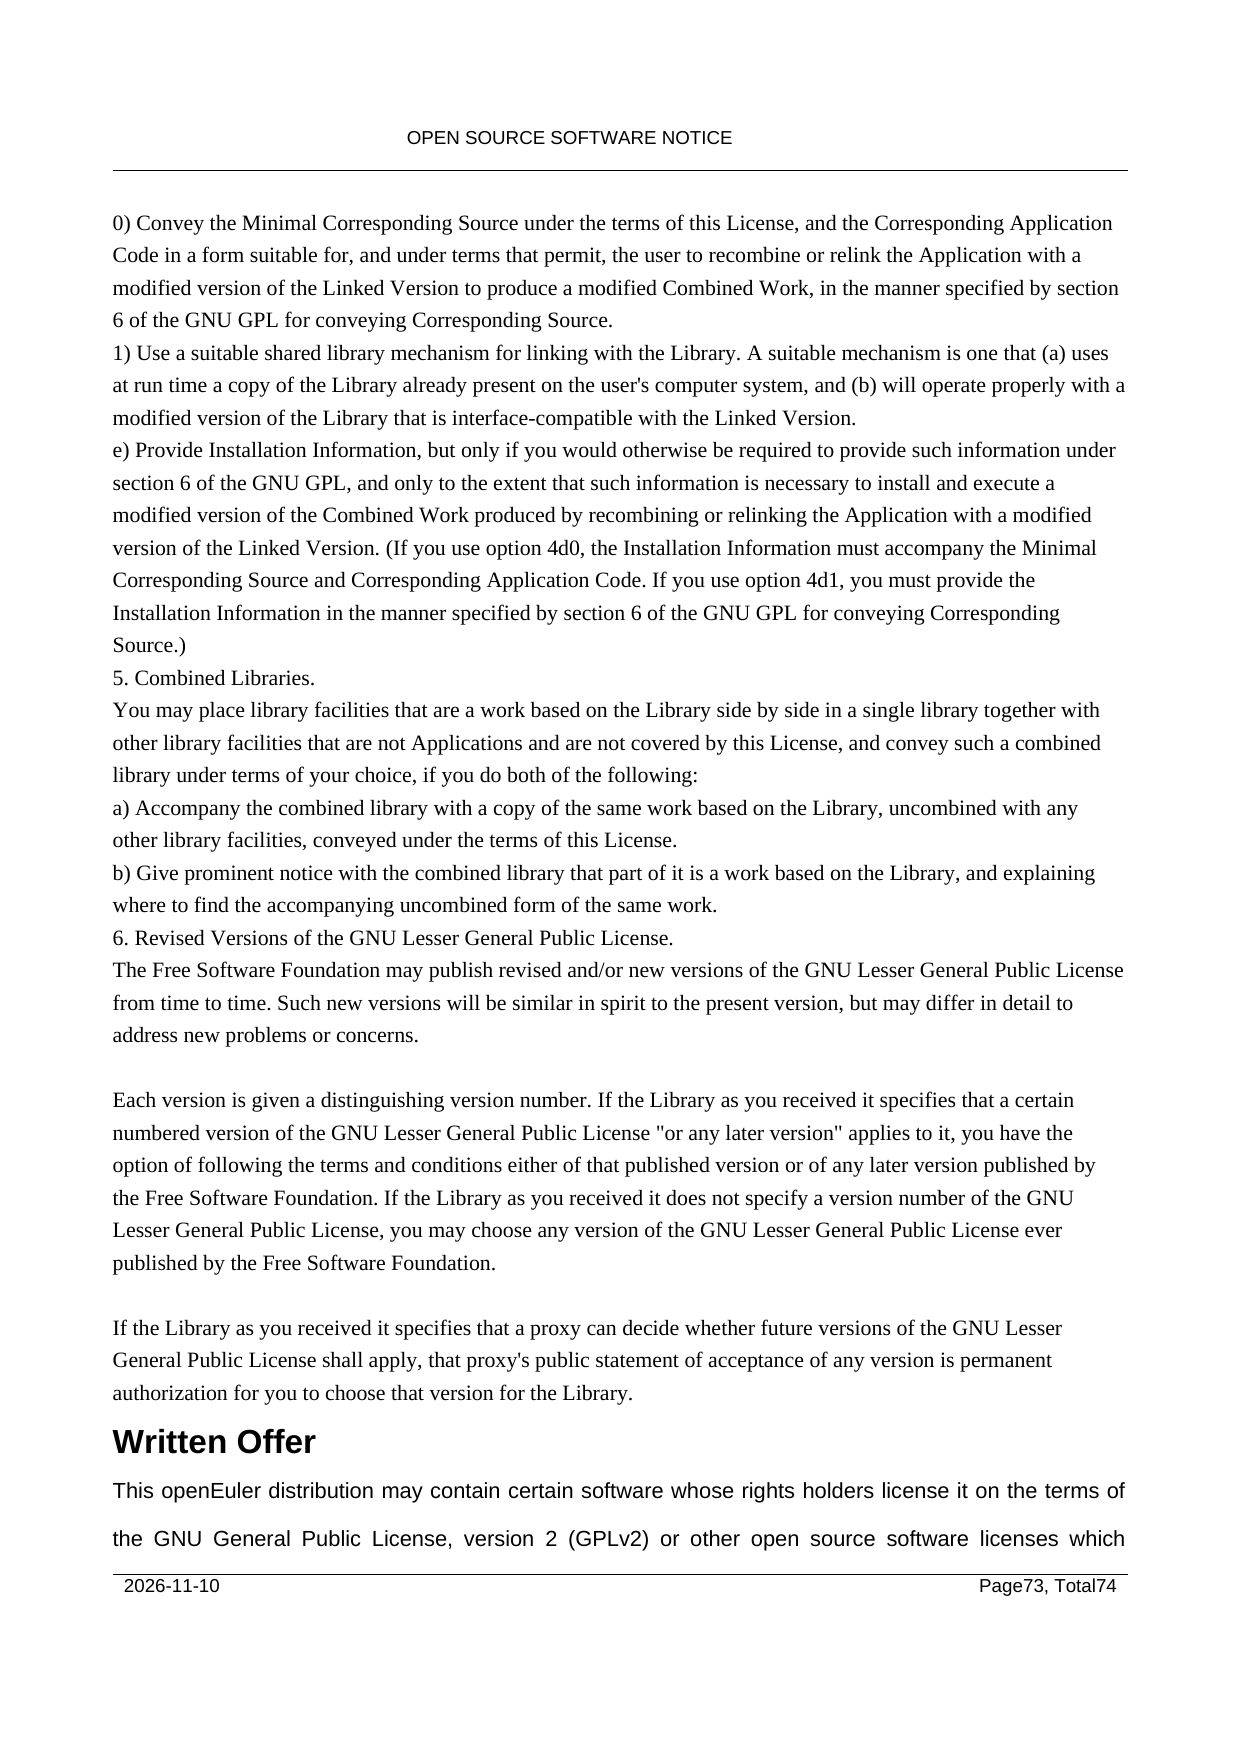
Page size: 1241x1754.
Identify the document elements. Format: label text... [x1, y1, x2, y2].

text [112, 1474, 1128, 1555]
text Written Offer [112, 1409, 1128, 1474]
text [112, 206, 1128, 1409]
